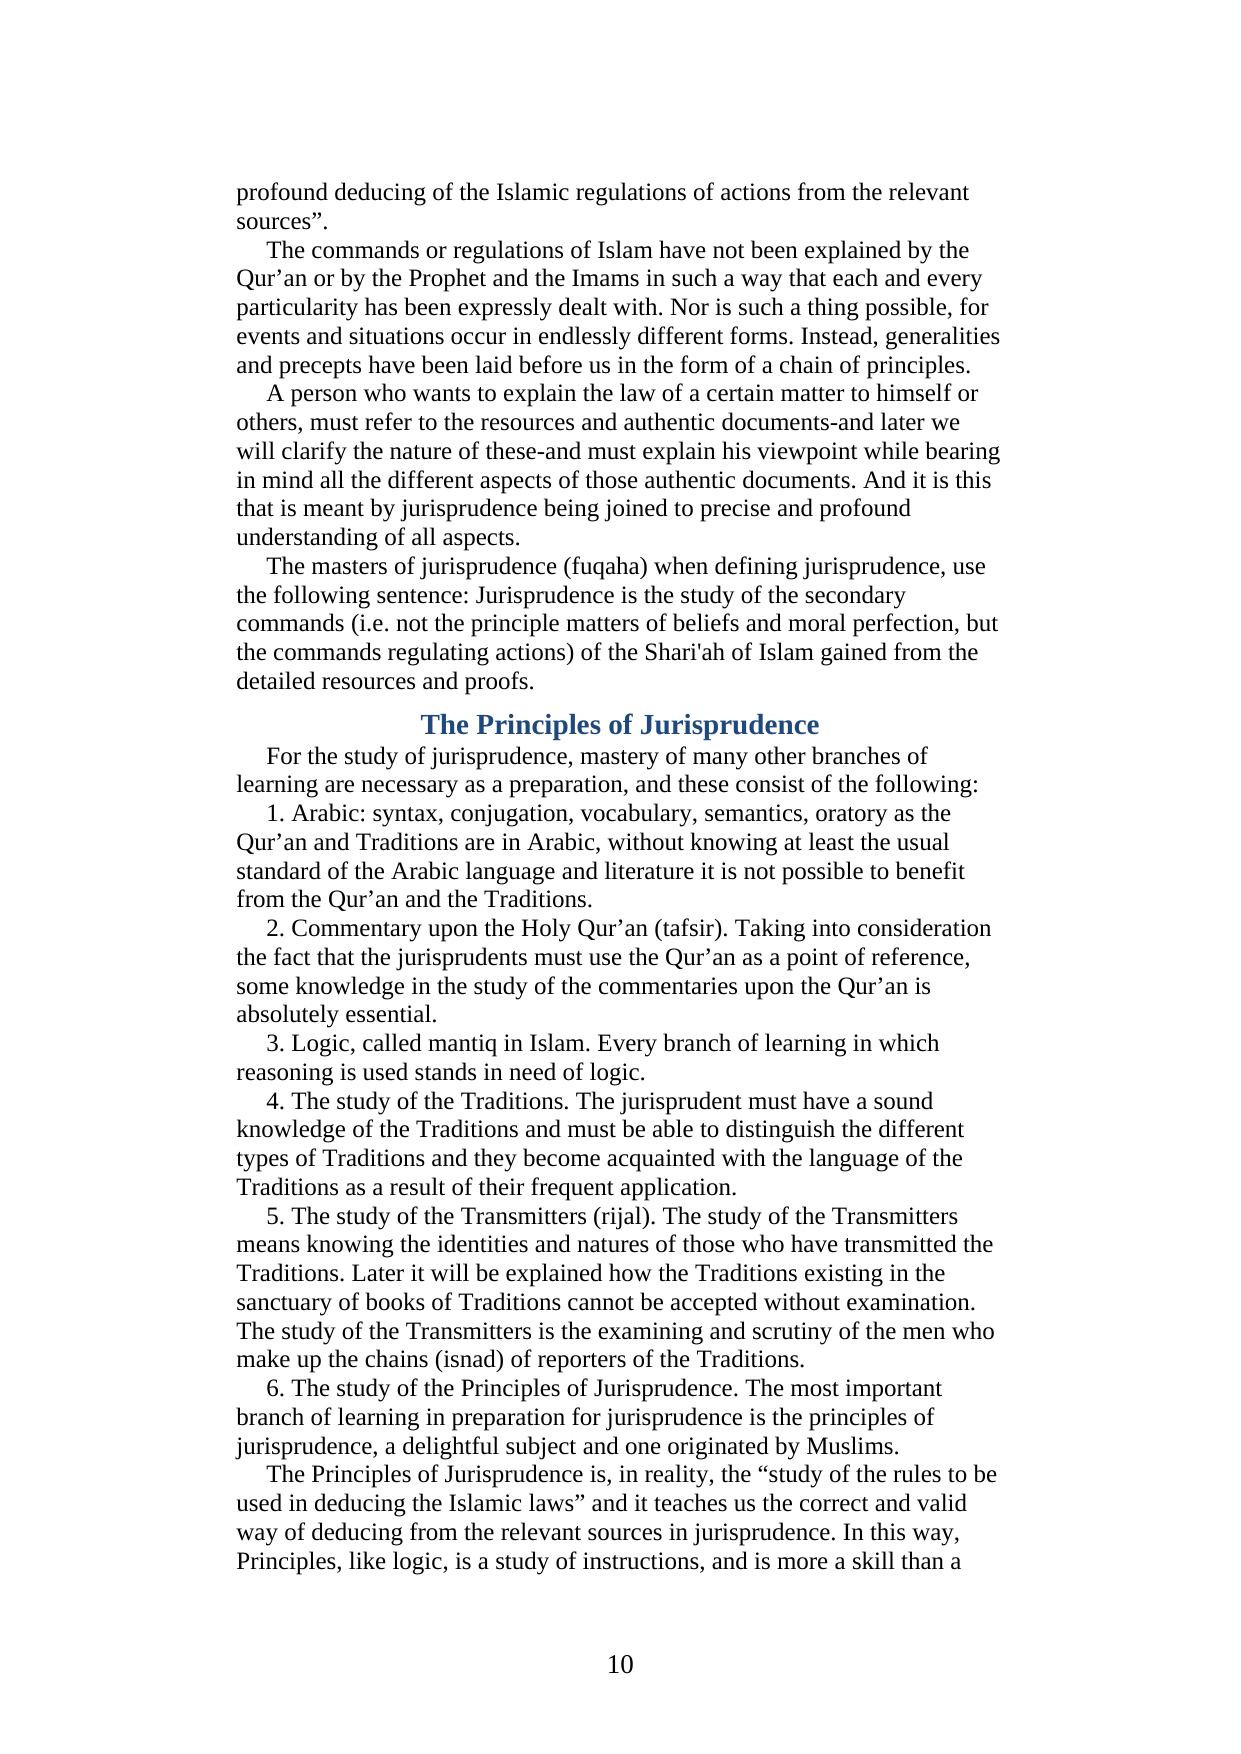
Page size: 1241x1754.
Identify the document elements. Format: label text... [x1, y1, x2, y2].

subtitle The Principles of Jurisprudence [236, 707, 1004, 741]
text 3. Logic, called mantiq in Islam. Every branch of learning in which reasoning is used stands in need of logic. [236, 1028, 1004, 1086]
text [236, 177, 1004, 235]
text For the study of jurisprudence, mastery of many other branches of learning are necessary as a preparation, and these consist of the following: [236, 741, 1004, 798]
text A person who wants to explain the law of a certain matter to himself or others, must refer to the resources and authentic documents-and later we will clarify the nature of these-and must explain his viewpoint while bearing in mind all the different aspects of those authentic documents. And it is this that is meant by jurisprudence being joined to precise and profound understanding of all aspects. [236, 378, 1004, 551]
text 2. Commentary upon the Holy Qur’an (tafsir). Taking into consideration the fact that the jurisprudents must use the Qur’an as a point of reference, some knowledge in the study of the commentaries upon the Qur’an is absolutely essential. [236, 913, 1004, 1028]
text 6. The study of the Principles of Jurisprudence. The most important branch of learning in preparation for jurisprudence is the principles of jurisprudence, a delightful subject and one originated by Muslims. [236, 1373, 1004, 1459]
text 4. The study of the Traditions. The jurisprudent must have a sound knowledge of the Traditions and must be able to distinguish the different types of Traditions and they become acquainted with the language of the Traditions as a result of their frequent application. [236, 1086, 1004, 1201]
text The masters of jurisprudence (fuqaha) when defining jurisprudence, use the following sentence: Jurisprudence is the study of the secondary commands (i.e. not the principle matters of beliefs and moral perfection, but the commands regulating actions) of the Shari'ah of Islam gained from the detailed resources and proofs. [236, 551, 1004, 695]
text The commands or regulations of Islam have not been explained by the Qur’an or by the Prophet and the Imams in such a way that each and every particularity has been expressly dealt with. Nor is such a thing possible, for events and situations occur in endlessly different forms. Instead, generalities and precepts have been laid before us in the form of a chain of principles. [236, 235, 1004, 378]
text 1. Arabic: syntax, conjugation, vocabulary, semantics, oratory as the Qur’an and Traditions are in Arabic, without knowing at least the usual standard of the Arabic language and literature it is not possible to benefit from the Qur’an and the Traditions. [236, 798, 1004, 913]
text 5. The study of the Transmitters (rijal). The study of the Transmitters means knowing the identities and natures of those who have transmitted the Traditions. Later it will be explained how the Traditions existing in the sanctuary of books of Traditions cannot be accepted without examination. The study of the Transmitters is the examining and scrutiny of the men who make up the chains (isnad) of reporters of the Traditions. [236, 1201, 1004, 1373]
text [236, 1459, 1004, 1574]
